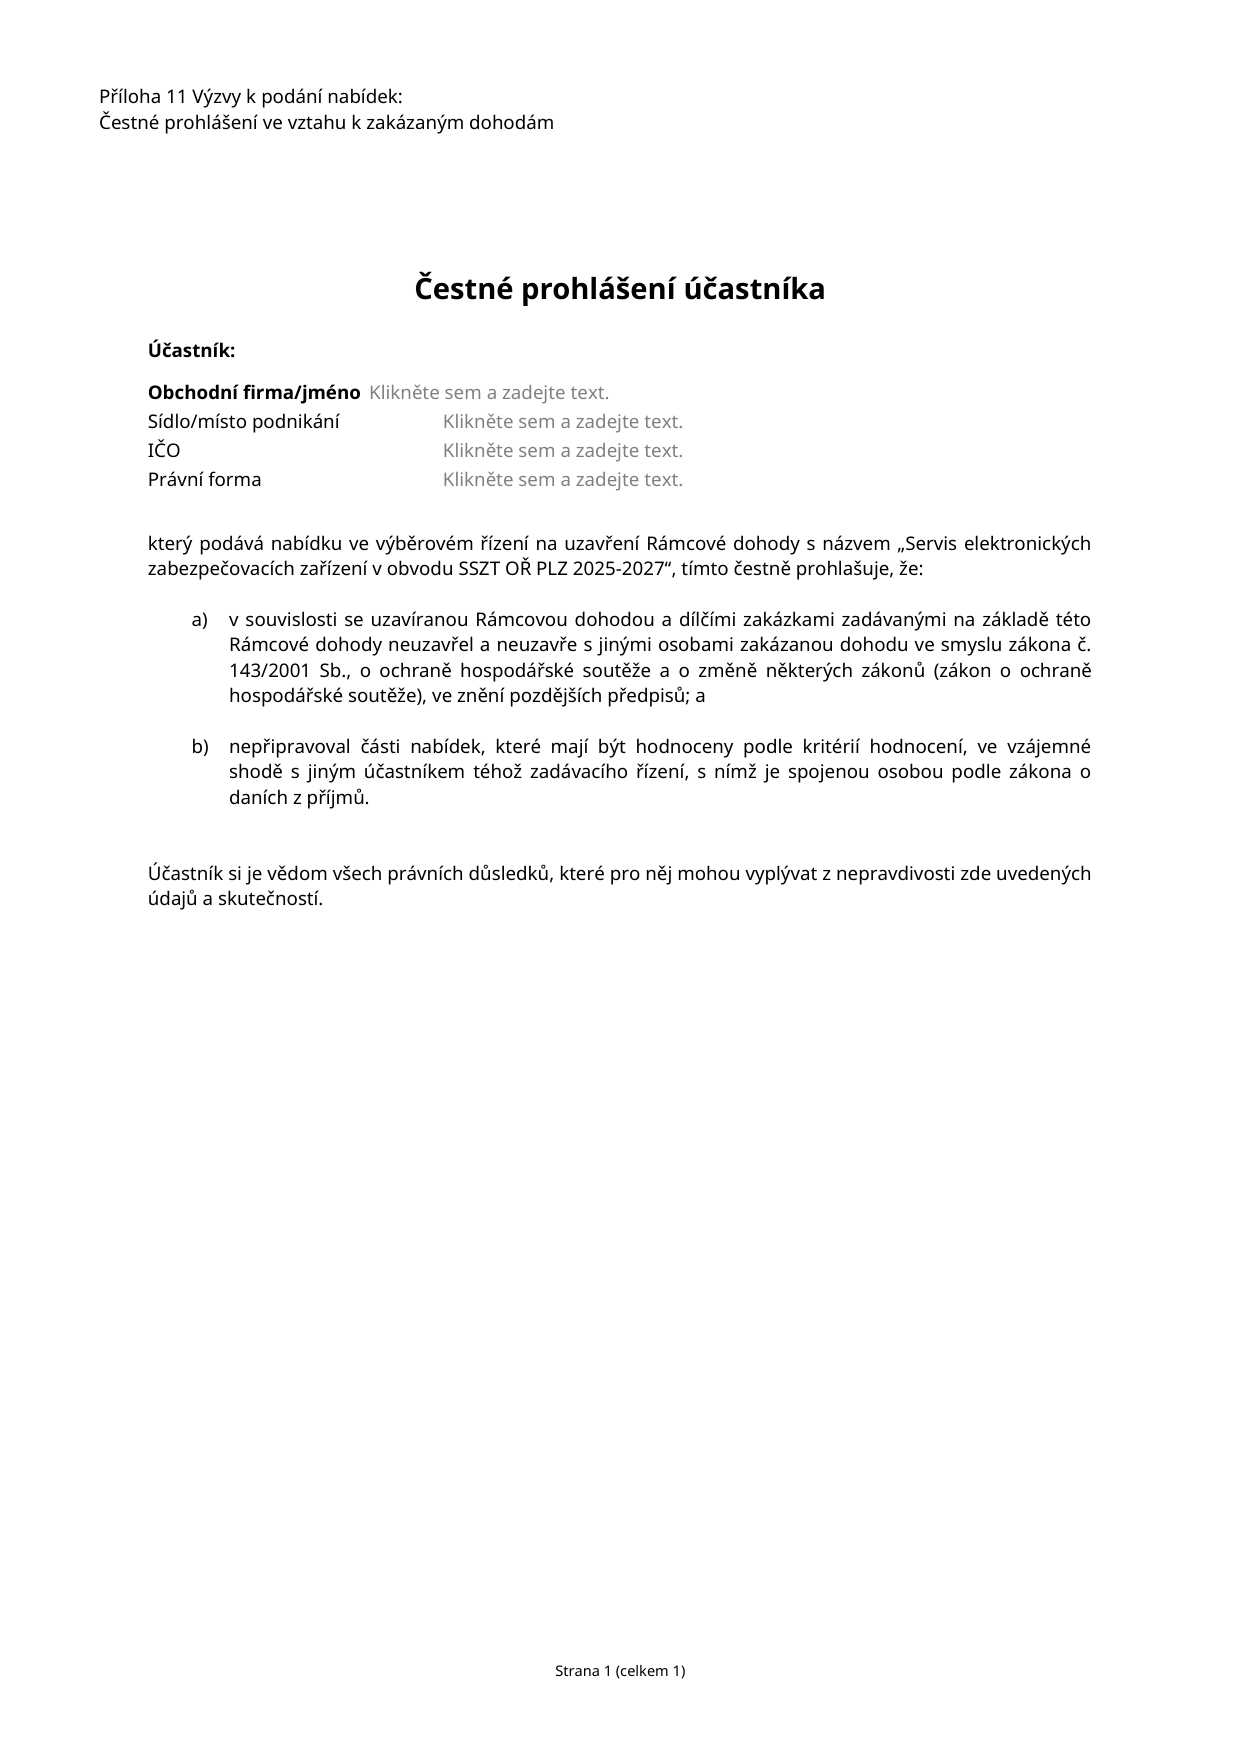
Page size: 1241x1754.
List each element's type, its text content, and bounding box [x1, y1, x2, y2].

text Účastník si je vědom všech právních důsledků, které pro něj mohou vyplývat z nepravdivosti zde uvedených údajů a skutečností. [148, 860, 1093, 911]
text Obchodní firma/jméno [148, 376, 1093, 405]
title Čestné prohlášení účastníka [148, 268, 1093, 308]
text Sídlo/místo podnikání [148, 405, 1093, 434]
list nepřipravoval části nabídek, které mají být hodnoceny podle kritérií hodnocení, ve vzájemné shodě s jiným účastníkem téhož zadávacího řízení, s nímž je spojenou osobou podle zákona o daních z příjmů. [191, 733, 1093, 810]
list v souvislosti se uzavíranou Rámcovou dohodou a dílčími zakázkami zadávanými na základě této Rámcové dohody neuzavřel a neuzavře s jinými osobami zakázanou dohodu ve smyslu zákona č. 143/2001 Sb., o ochraně hospodářské soutěže a o změně některých zákonů (zákon o ochraně hospodářské soutěže), ve znění pozdějších předpisů; a [191, 606, 1093, 708]
text Právní forma [148, 463, 1093, 492]
text Účastník: [148, 333, 1093, 364]
text IČO [148, 434, 1093, 463]
text který podává nabídku ve výběrovém řízení na uzavření Rámcové dohody s názvem „Servis elektronických zabezpečovacích zařízení v obvodu SSZT OŘ PLZ 2025-2027“, tímto čestně prohlašuje, že: [148, 530, 1093, 581]
